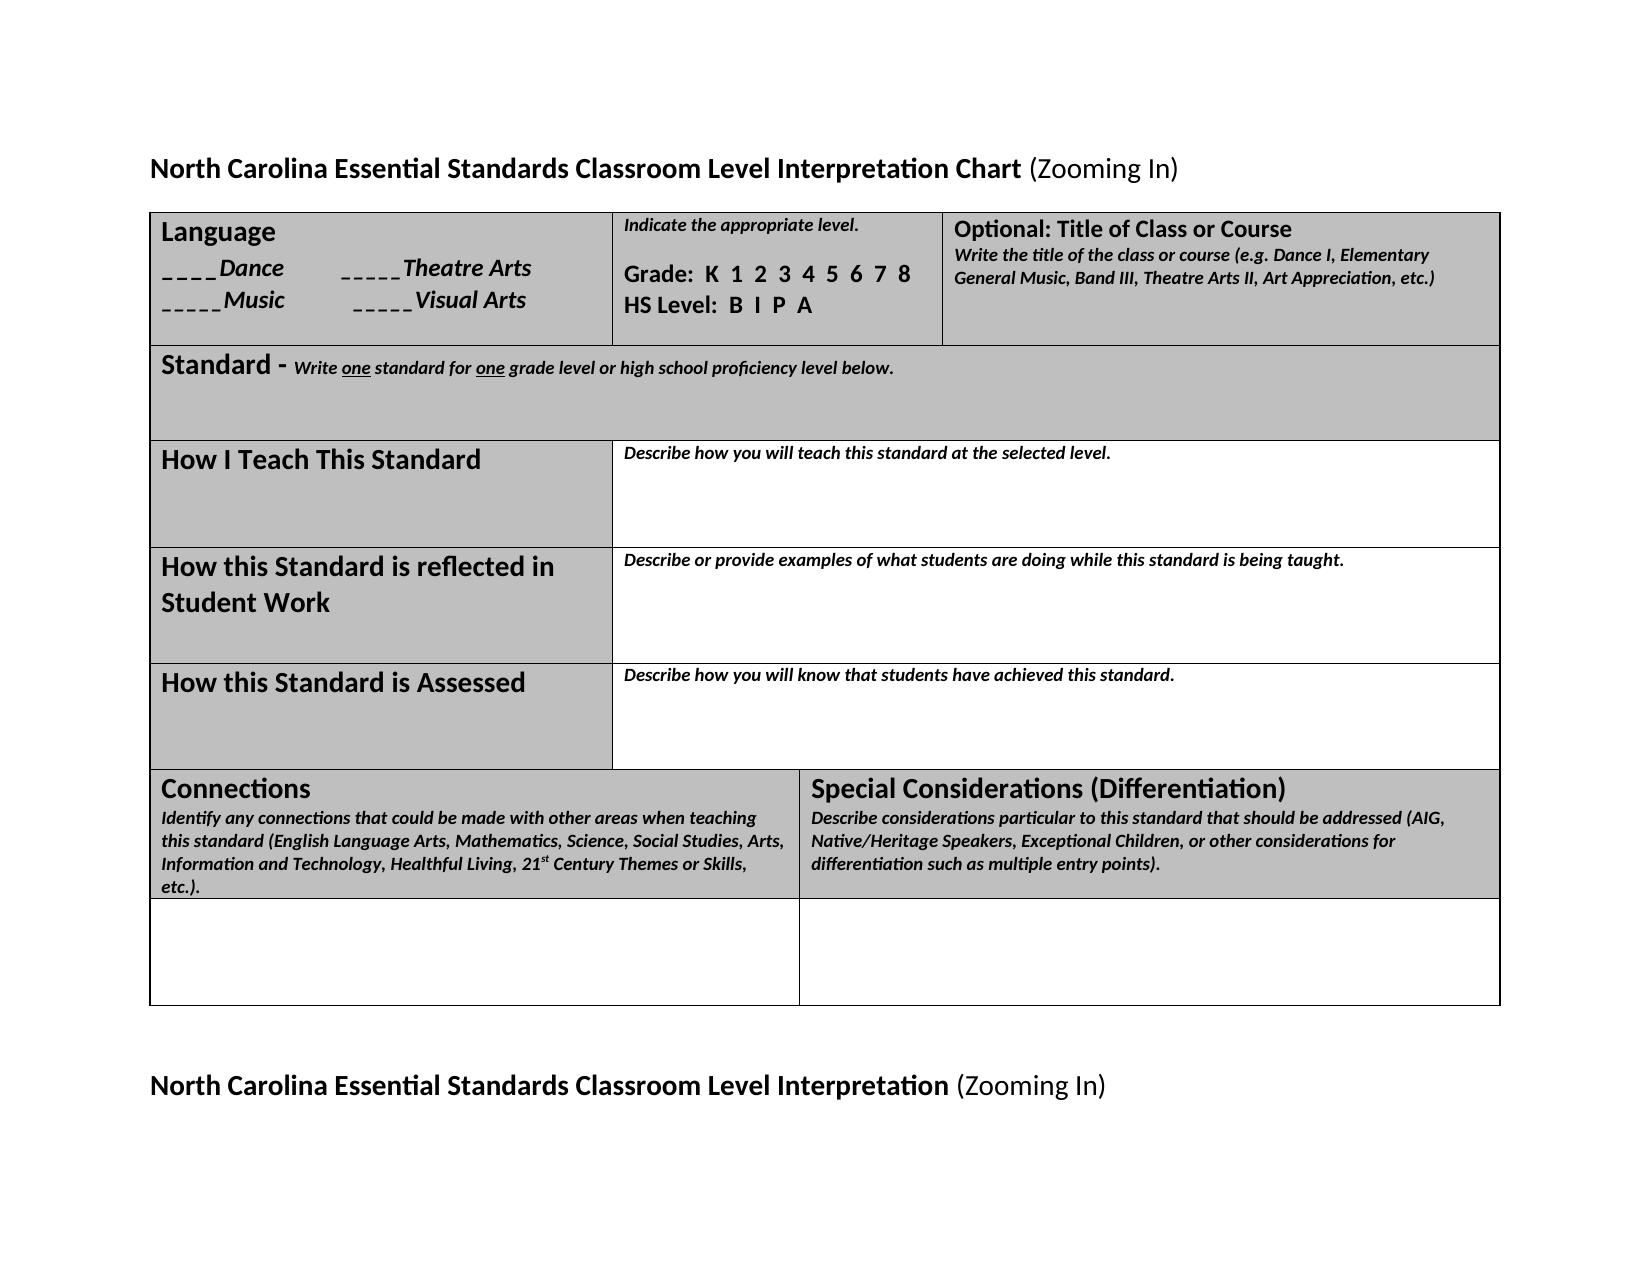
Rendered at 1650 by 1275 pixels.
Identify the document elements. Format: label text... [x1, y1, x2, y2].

table_cell How this Standard is reflected in Student Work [151, 548, 612, 663]
text North Carolina Essential Standards Classroom Level Interpretation Chart (Zooming In) [150, 150, 1500, 186]
table_cell How I Teach This Standard [151, 441, 612, 547]
table_cell How this Standard is Assessed [151, 664, 612, 769]
table_header Language ____Dance _____Theatre Arts _____Music _____Visual Arts [151, 213, 612, 345]
table_cell Describe or provide examples of what students are doing while this standard is being taught. [613, 548, 1499, 663]
table_cell [800, 899, 1499, 1004]
table_header Optional: Title of Class or Course Write the title of the class or course (e.g. Dance I, Elementary General Music, Band III, Theatre Arts II, Art Appreciation, etc.) [943, 213, 1499, 345]
table_header Indicate the appropriate level. Grade: K 1 2 3 4 5 6 7 8 HS Level: B I P A [613, 213, 942, 345]
table_cell Special Considerations (Differentiation) Describe considerations particular to this standard that should be addressed (AIG, Native/Heritage Speakers, Exceptional Children, or other considerations for differentiation such as multiple entry points). [800, 770, 1499, 898]
table_cell Describe how you will know that students have achieved this standard. [613, 664, 1499, 769]
text North Carolina Essential Standards Classroom Level Interpretation (Zooming In) [150, 1067, 1500, 1103]
table_cell Describe how you will teach this standard at the selected level. [613, 441, 1499, 547]
table_cell Standard - Write one standard for one grade level or high school proficiency level below. [151, 346, 1499, 440]
table_cell Connections Identify any connections that could be made with other areas when teaching this standard (English Language Arts, Mathematics, Science, Social Studies, Arts, Information and Technology, Healthful Living, 21st Century Themes or Skills, etc.). [151, 770, 799, 898]
table_cell [151, 899, 799, 1004]
